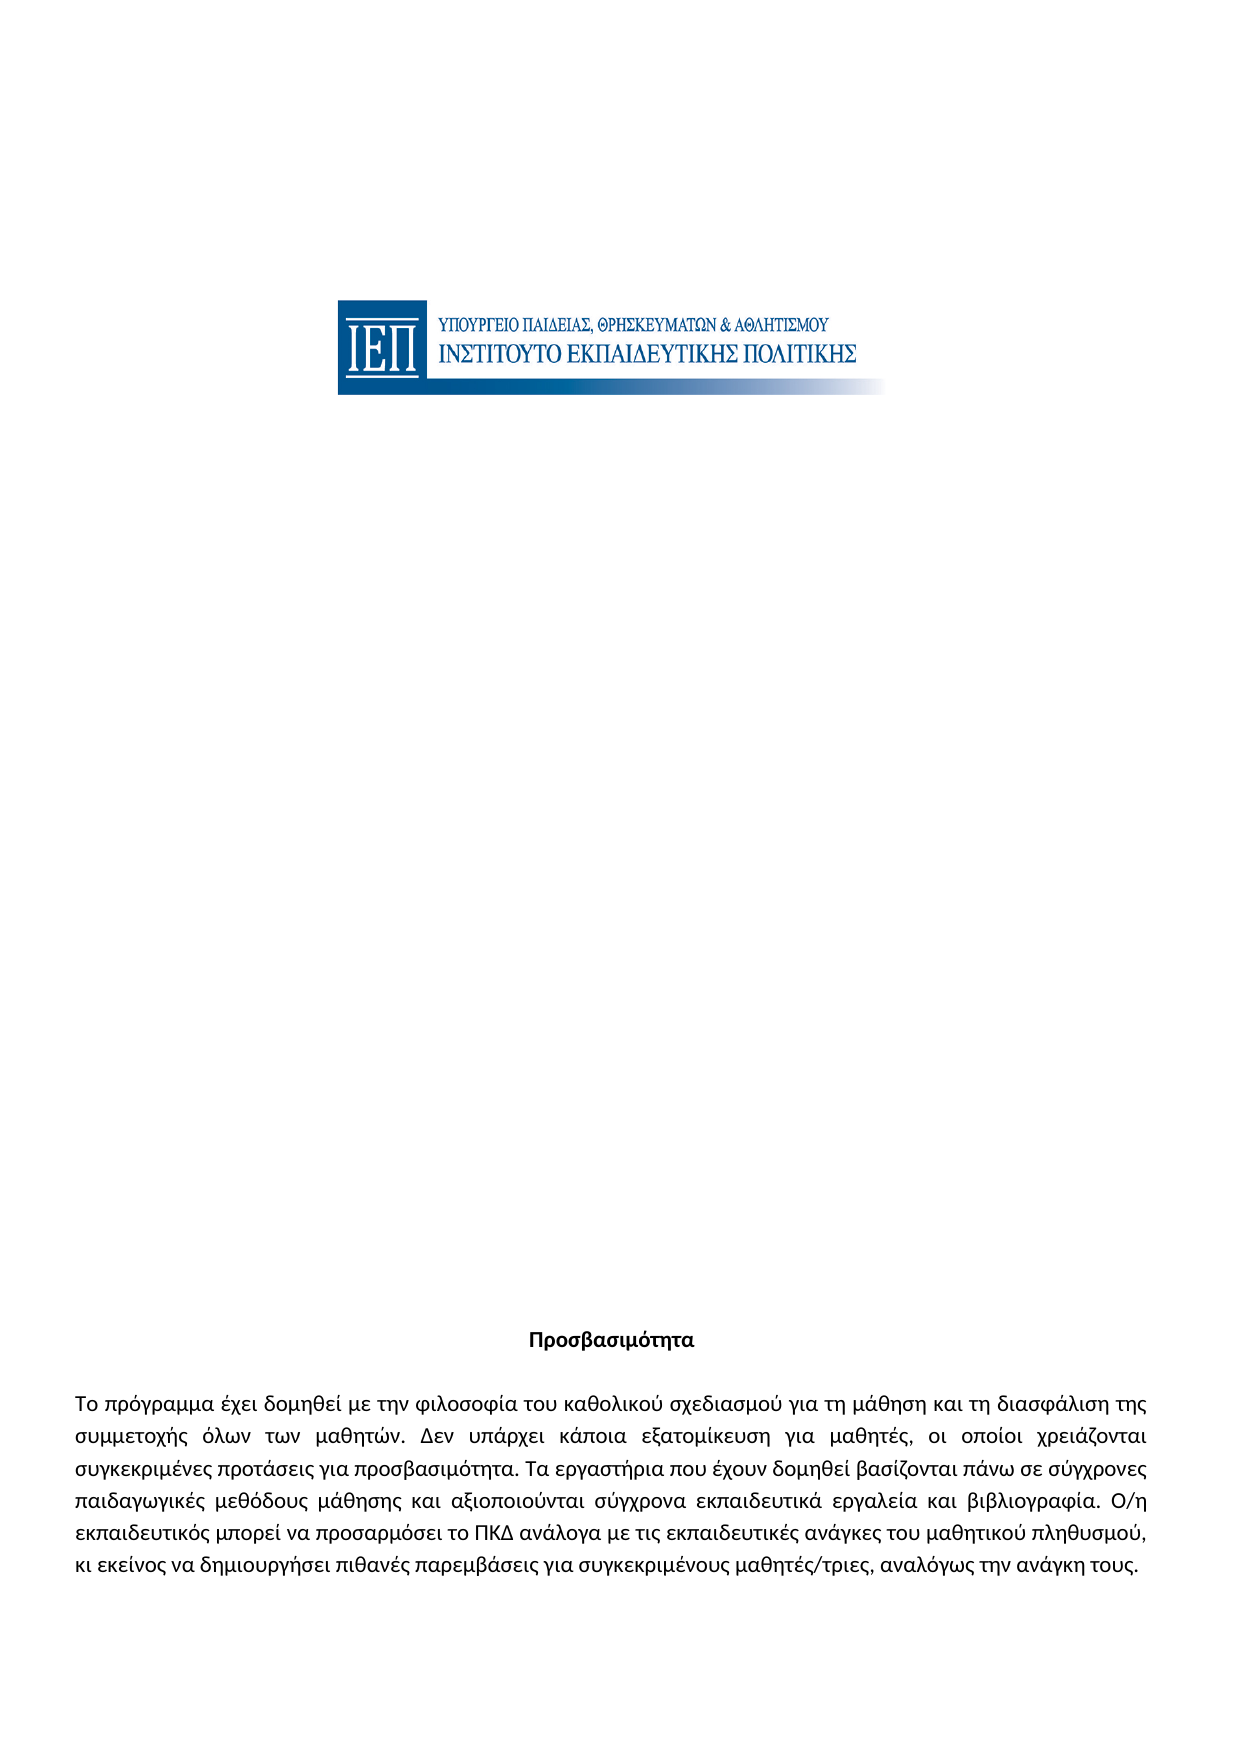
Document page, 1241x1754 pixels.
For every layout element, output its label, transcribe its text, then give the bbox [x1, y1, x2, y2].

text Το πρόγραμμα έχει δομηθεί με την φιλοσοφία του καθολικού σχεδιασμού για τη μάθηση και τη διασφάλιση της συμμετοχής όλων των μαθητών. Δεν υπάρχει κάποια εξατομίκευση για μαθητές, οι οποίοι χρειάζονται συγκεκριμένες προτάσεις για προσβασιμότητα. Τα εργαστήρια που έχουν δομηθεί βασίζονται πάνω σε σύγχρονες παιδαγωγικές μεθόδους μάθησης και αξιοποιούνται σύγχρονα εκπαιδευτικά εργαλεία και βιβλιογραφία. Ο/η εκπαιδευτικός μπορεί να προσαρμόσει το ΠΚΔ ανάλογα με τις εκπαιδευτικές ανάγκες του μαθητικού πληθυσμού, κι εκείνος να δημιουργήσει πιθανές παρεμβάσεις για συγκεκριμένους μαθητές/τριες, αναλόγως την ανάγκη τους. [75, 1389, 1148, 1578]
picture [337, 300, 886, 395]
text Προσβασιμότητα [75, 1325, 1148, 1353]
